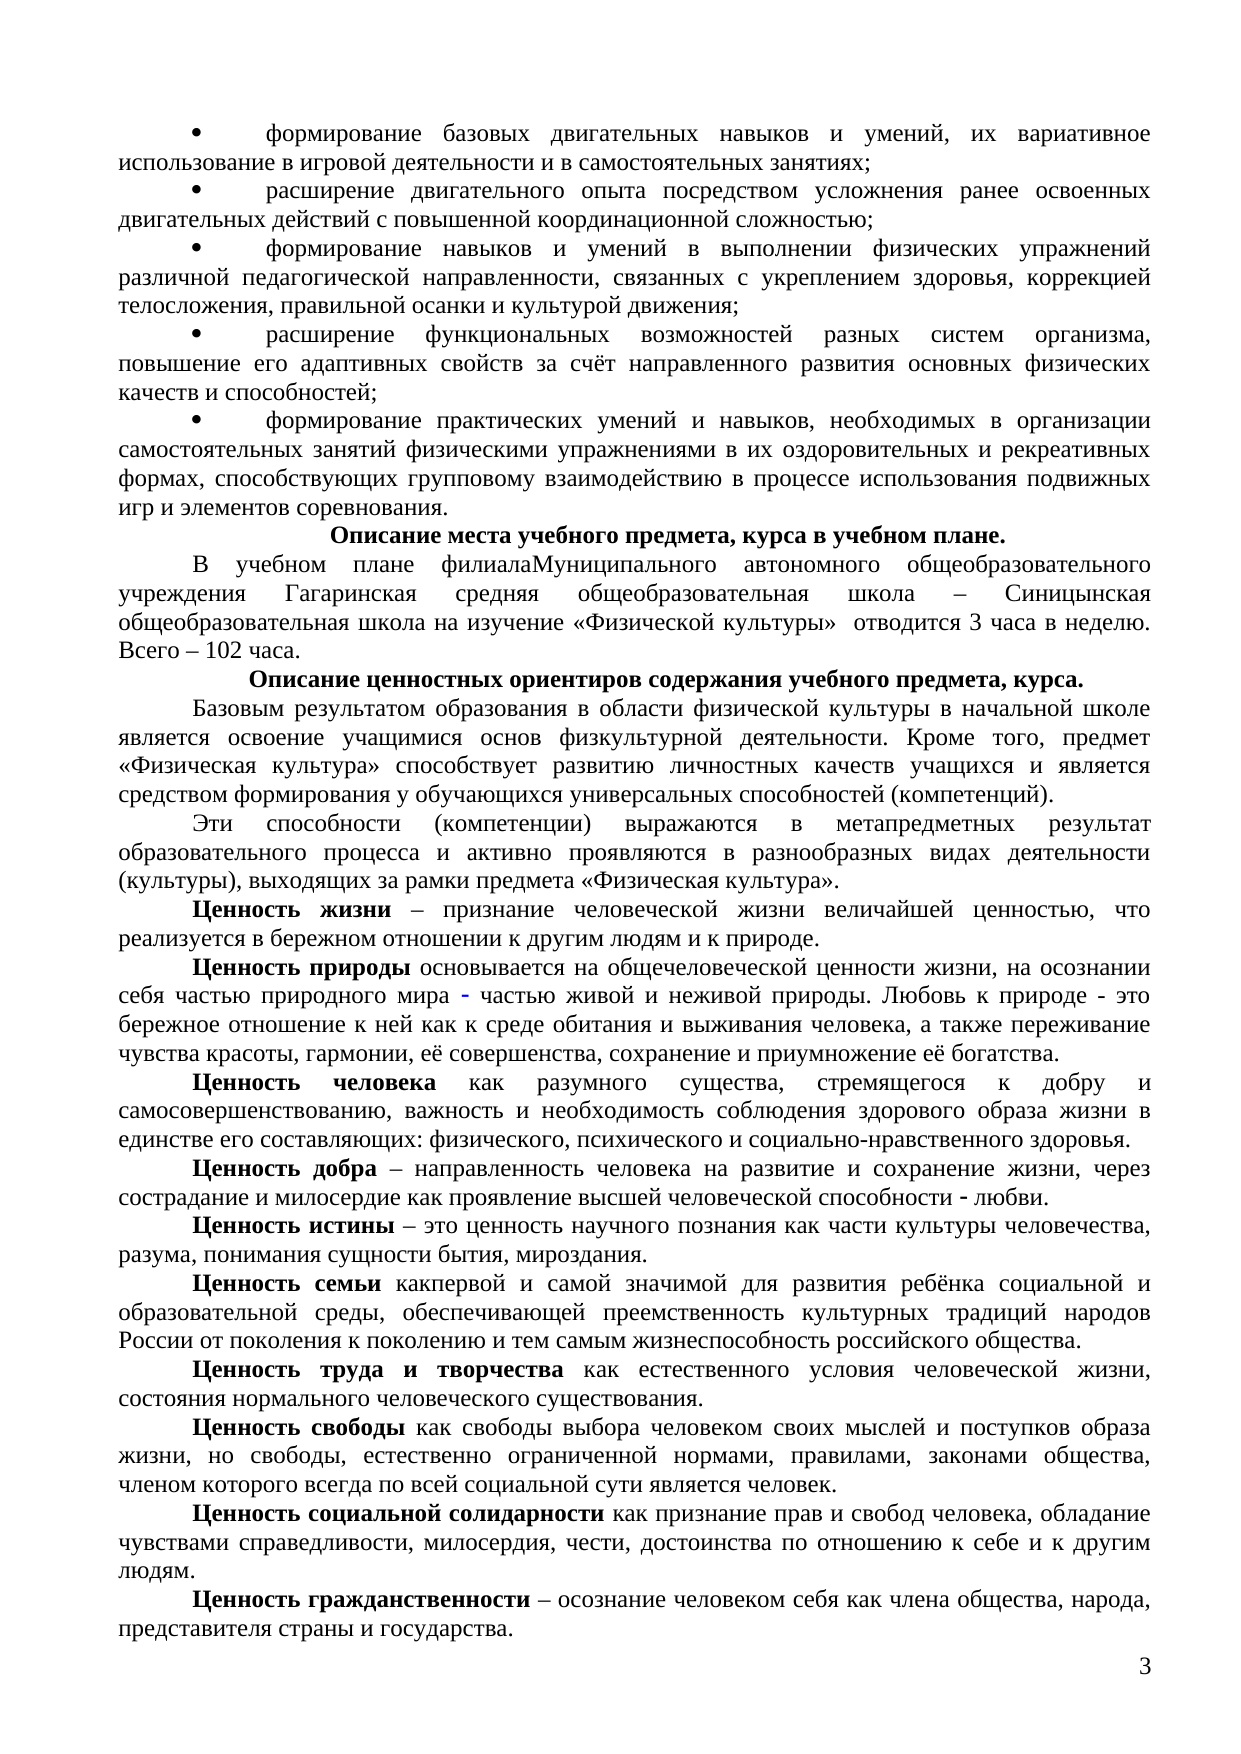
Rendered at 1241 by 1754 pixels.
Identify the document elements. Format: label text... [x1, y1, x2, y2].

text Ценность семьи какпервой и самой значимой для развития ребёнка социальной и образовательной среды, обеспечивающей преемственность культурных традиций народов России от поколения к поколению и тем самым жизнеспособность российского общества. [118, 1268, 1152, 1354]
text Базовым результатом образования в области физической культуры в начальной школе является освоение учащимися основ физкультурной деятельности. Кроме того, предмет «Физическая культура» способствует развитию личностных качеств учащихся и является средством формирования у обучающихся универсальных способностей (компетенций). [118, 693, 1152, 808]
list расширение двигательного опыта посредством усложнения ранее освоенных двигательных действий с повышенной координационной сложностью; [118, 176, 1152, 233]
text Эти способности (компетенции) выражаются в метапредметных результат образовательного процесса и активно проявляются в разнообразных видах деятельности (культуры), выходящих за рамки предмета «Физическая культура». [118, 808, 1152, 894]
text Ценность добра – направленность человека на развитие и сохранение жизни, через сострадание и милосердие как проявление высшей человеческой способности любви. [118, 1153, 1152, 1211]
text Ценность человека как разумного существа, стремящегося к добру и самосовершенствованию, важность и необходимость соблюдения здорового образа жизни в единстве его составляющих: физического, психического и социально-нравственного здоровья. [118, 1067, 1152, 1153]
list расширение функциональных возможностей разных систем организма, повышение его адаптивных свойств за счёт направленного развития основных физических качеств и способностей; [118, 319, 1152, 406]
text Ценность гражданственности – осознание человеком себя как члена общества, народа, представителя страны и государства. [118, 1584, 1152, 1642]
list формирование навыков и умений в выполнении физических упражнений различной педагогической направленности, связанных с укреплением здоровья, коррекцией телосложения, правильной осанки и культурой движения; [118, 233, 1152, 319]
list формирование практических умений и навыков, необходимых в организации самостоятельных занятий физическими упражнениями в их оздоровительных и рекреативных формах, способствующих групповому взаимодействию в процессе использования подвижных игр и элементов соревнования. [118, 406, 1152, 521]
text Описание места учебного предмета, курса в учебном плане. [118, 521, 1152, 549]
text В учебном плане филиалаМуниципального автономного общеобразовательного учреждения Гагаринская средняя общеобразовательная школа – Синицынская общеобразовательная школа на изучение «Физической культуры» отводится 3 часа в неделю. Всего – 102 часа. [118, 549, 1152, 664]
list формирование базовых двигательных навыков и умений, их вариативное использование в игровой деятельности и в самостоятельных занятиях; [118, 118, 1152, 176]
text Ценность социальной солидарности как признание прав и свобод человека, обладание чувствами справедливости, милосердия, чести, достоинства по отношению к себе и к другим людям. [118, 1498, 1152, 1584]
text Ценность жизни – признание человеческой жизни величайшей ценностью, что реализуется в бережном отношении к другим людям и к природе. [118, 894, 1152, 952]
text Ценность свободы как свободы выбора человеком своих мыслей и поступков образа жизни, но свободы, естественно ограниченной нормами, правилами, законами общества, членом которого всегда по всей социальной сути является человек. [118, 1412, 1152, 1498]
text Ценность труда и творчества как естественного условия человеческой жизни, состояния нормального человеческого существования. [118, 1354, 1152, 1412]
text Описание ценностных ориентиров содержания учебного предмета, курса. [118, 664, 1152, 693]
text Ценность природы основывается на общечеловеческой ценности жизни, на осознании себя частью природного мира частью живой и неживой природы. Любовь к природе - это бережное отношение к ней как к среде обитания и выживания человека, а также переживание чувства красоты, гармонии, её совершенства, сохранение и приумножение её богатства. [118, 952, 1152, 1067]
text Ценность истины – это ценность научного познания как части культуры человечества, разума, понимания сущности бытия, мироздания. [118, 1211, 1152, 1268]
